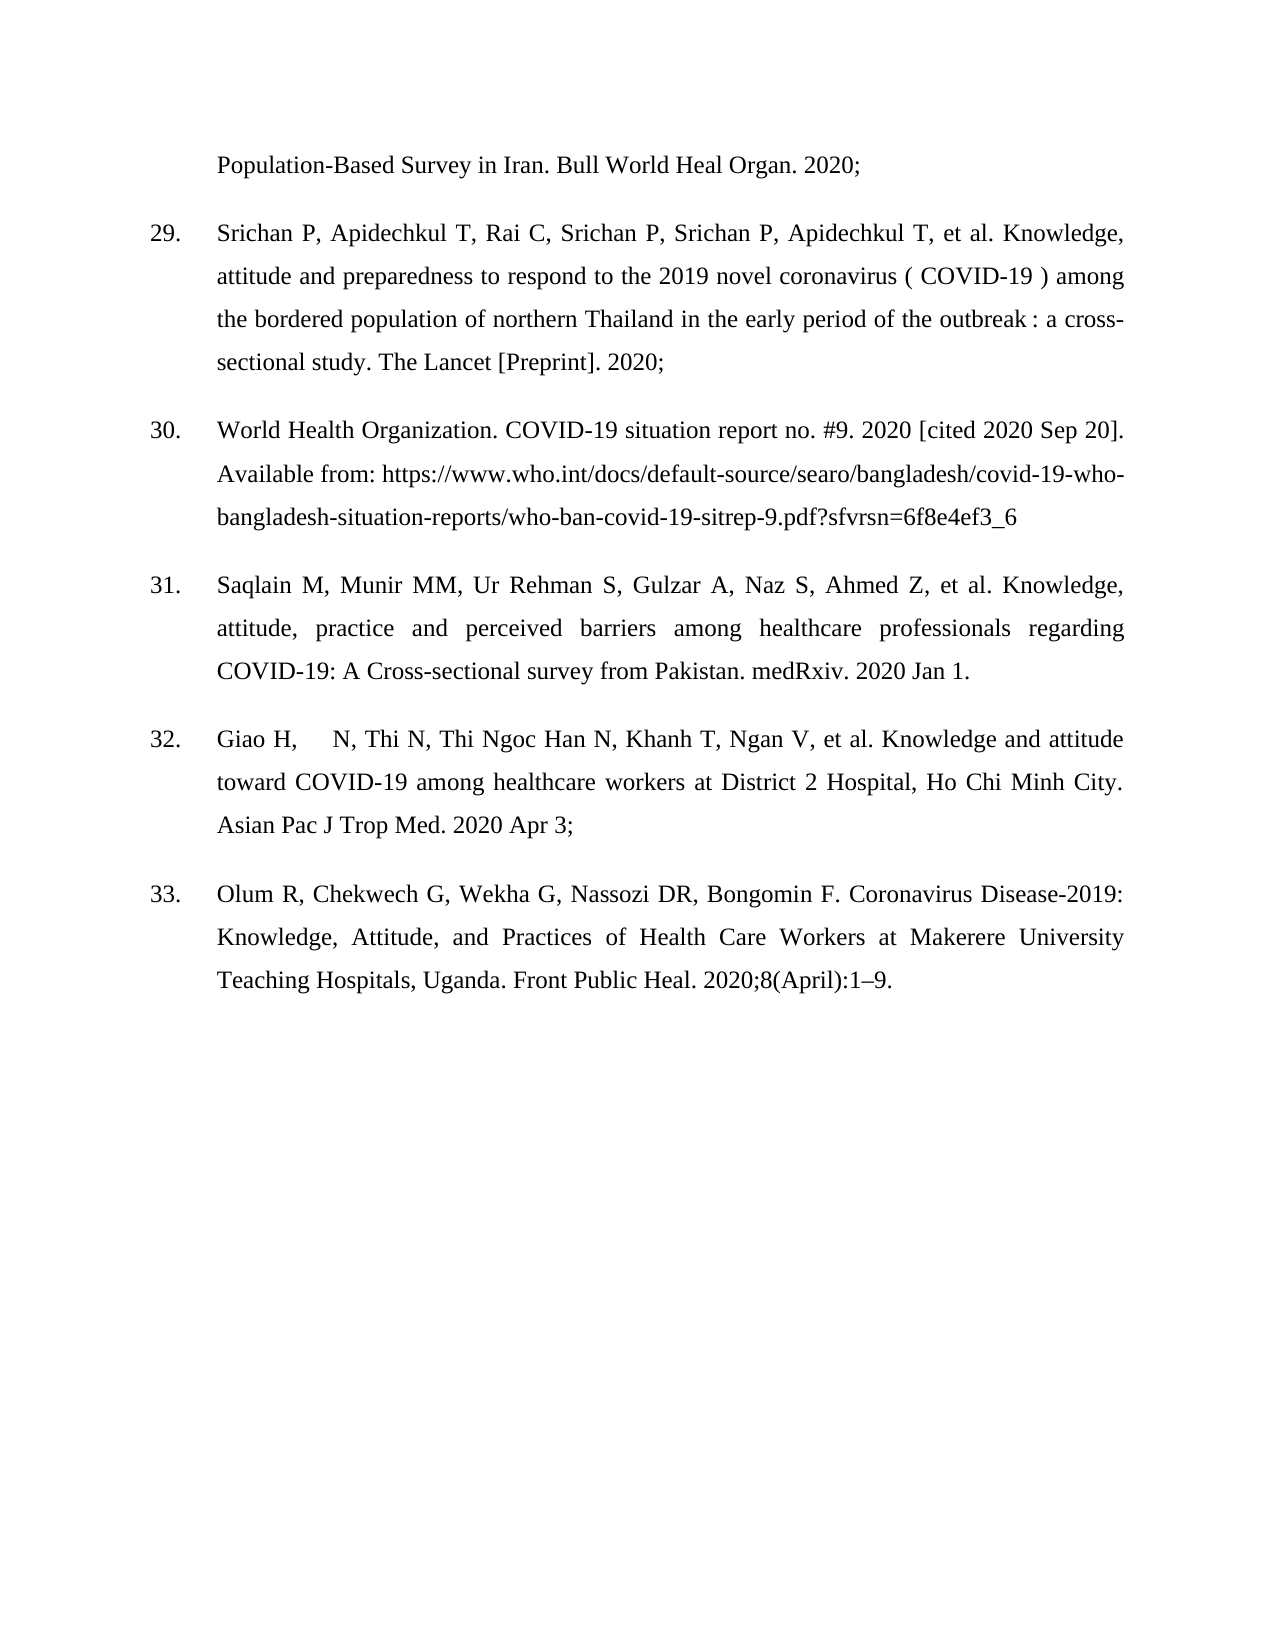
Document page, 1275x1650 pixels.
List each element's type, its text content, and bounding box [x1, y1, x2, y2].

text 29. Srichan P, Apidechkul T, Rai C, Srichan P, Srichan P, Apidechkul T, et al. Knowledge, attitude and preparedness to respond to the 2019 novel coronavirus ( COVID-19 ) among the bordered population of northern Thailand in the early period of the outbreak : a cross-sectional study. The Lancet [Preprint]. 2020; [150, 218, 1125, 376]
text 31. Saqlain M, Munir MM, Ur Rehman S, Gulzar A, Naz S, Ahmed Z, et al. Knowledge, attitude, practice and perceived barriers among healthcare professionals regarding COVID-19: A Cross-sectional survey from Pakistan. medRxiv. 2020 Jan 1. [150, 570, 1125, 685]
text 33. Olum R, Chekwech G, Wekha G, Nassozi DR, Bongomin F. Coronavirus Disease-2019: Knowledge, Attitude, and Practices of Health Care Workers at Makerere University Teaching Hospitals, Uganda. Front Public Heal. 2020;8(April):1–9. [150, 879, 1125, 994]
text 30. World Health Organization. COVID-19 situation report no. #9. 2020 [cited 2020 Sep 20]. Available from: https://www.who.int/docs/default-source/searo/bangladesh/covid-19-who-bangladesh-situation-reports/who-ban-covid-19-sitrep-9.pdf?sfvrsn=6f8e4ef3_6 [150, 416, 1125, 531]
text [150, 150, 1125, 179]
text 32. Giao H,  N, Thi N, Thi Ngoc Han N, Khanh T, Ngan V, et al. Knowledge and attitude toward COVID-19 among healthcare workers at District 2 Hospital, Ho Chi Minh City. Asian Pac J Trop Med. 2020 Apr 3; [150, 724, 1125, 839]
